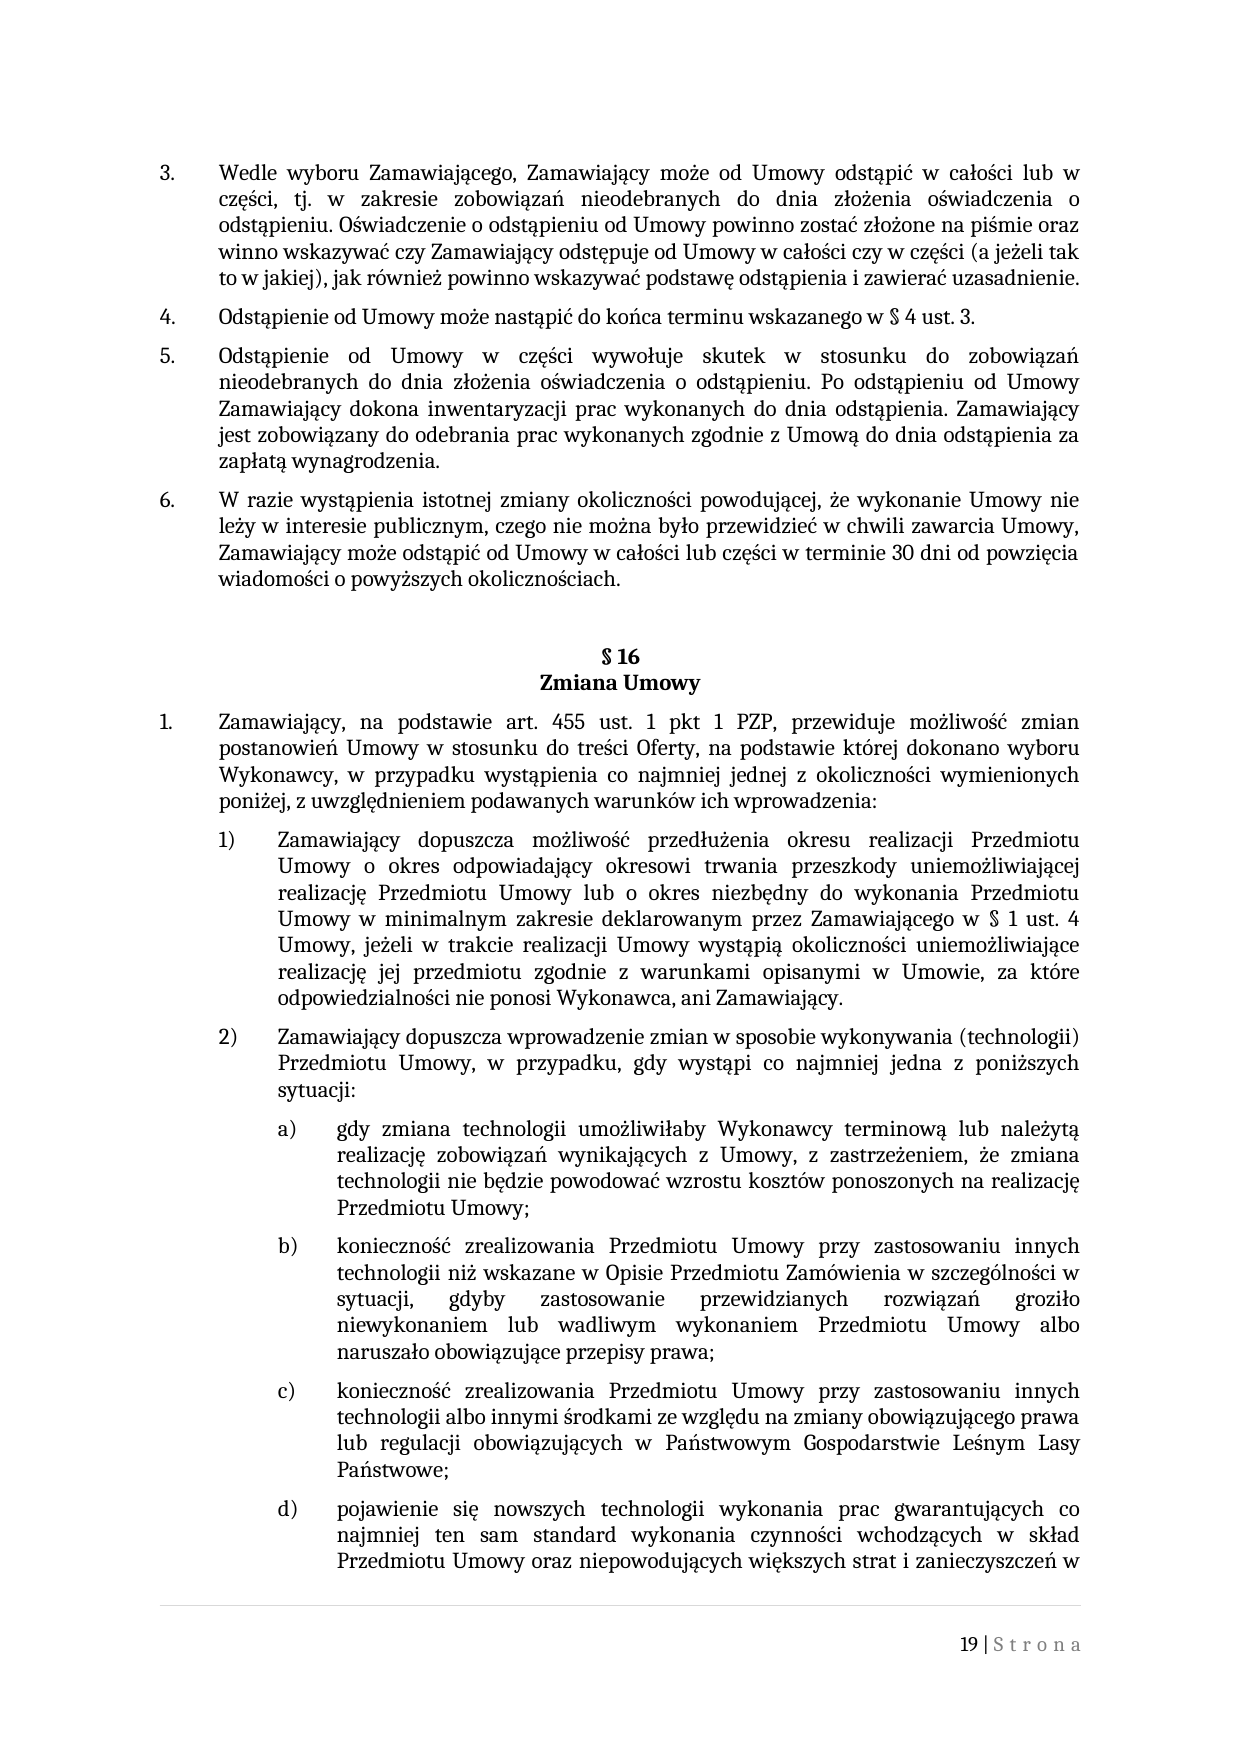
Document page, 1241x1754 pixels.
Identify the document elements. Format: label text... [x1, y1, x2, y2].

list Zamawiający dopuszcza możliwość przedłużenia okresu realizacji Przedmiotu Umowy o okres odpowiadający okresowi trwania przeszkody uniemożliwiającej realizację Przedmiotu Umowy lub o okres niezbędny do wykonania Przedmiotu Umowy w minimalnym zakresie deklarowanym przez Zamawiającego w § 1 ust. 4 Umowy, jeżeli w trakcie realizacji Umowy wystąpią okoliczności uniemożliwiające realizację jej przedmiotu zgodnie z warunkami opisanymi w Umowie, za które odpowiedzialności nie ponosi Wykonawca, ani Zamawiający. [218, 827, 1081, 1011]
list konieczność zrealizowania Przedmiotu Umowy przy zastosowaniu innych technologii albo innymi środkami ze względu na zmiany obowiązującego prawa lub regulacji obowiązujących w Państwowym Gospodarstwie Leśnym Lasy Państwowe; [278, 1377, 1081, 1483]
text 1. Zamawiający, na podstawie art. 455 ust. 1 pkt 1 PZP, przewiduje możliwość zmian postanowień Umowy w stosunku do treści Oferty, na podstawie której dokonano wyboru Wykonawcy, w przypadku wystąpienia co najmniej jednej z okoliczności wymienionych poniżej, z uwzględnieniem podawanych warunków ich wprowadzenia: [159, 709, 1081, 814]
list W razie wystąpienia istotnej zmiany okoliczności powodującej, że wykonanie Umowy nie leży w interesie publicznym, czego nie można było przewidzieć w chwili zawarcia Umowy, Zamawiający może odstąpić od Umowy w całości lub części w terminie 30 dni od powzięcia wiadomości o powyższych okolicznościach. [159, 487, 1081, 592]
list gdy zmiana technologii umożliwiłaby Wykonawcy terminową lub należytą realizację zobowiązań wynikających z Umowy, z zastrzeżeniem, że zmiana technologii nie będzie powodować wzrostu kosztów ponoszonych na realizację Przedmiotu Umowy; [278, 1115, 1081, 1221]
list Odstąpienie od Umowy może nastąpić do końca terminu wskazanego w § 4 ust. 3. [159, 304, 1081, 330]
list Wedle wyboru Zamawiającego, Zamawiający może od Umowy odstąpić w całości lub w części, tj. w zakresie zobowiązań nieodebranych do dnia złożenia oświadczenia o odstąpieniu. Oświadczenie o odstąpieniu od Umowy powinno zostać złożone na piśmie oraz winno wskazywać czy Zamawiający odstępuje od Umowy w całości czy w części (a jeżeli tak to w jakiej), jak również powinno wskazywać podstawę odstąpienia i zawierać uzasadnienie. [159, 159, 1081, 291]
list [278, 1495, 1081, 1574]
list Zamawiający dopuszcza wprowadzenie zmian w sposobie wykonywania (technologii) Przedmiotu Umowy, w przypadku, gdy wystąpi co najmniej jedna z poniższych sytuacji: [218, 1024, 1081, 1103]
list Odstąpienie od Umowy w części wywołuje skutek w stosunku do zobowiązań nieodebranych do dnia złożenia oświadczenia o odstąpieniu. Po odstąpieniu od Umowy Zamawiający dokona inwentaryzacji prac wykonanych do dnia odstąpienia. Zamawiający jest zobowiązany do odebrania prac wykonanych zgodnie z Umową do dnia odstąpienia za zapłatą wynagrodzenia. [159, 343, 1081, 474]
list konieczność zrealizowania Przedmiotu Umowy przy zastosowaniu innych technologii niż wskazane w Opisie Przedmiotu Zamówienia w szczególności w sytuacji, gdyby zastosowanie przewidzianych rozwiązań groziło niewykonaniem lub wadliwym wykonaniem Przedmiotu Umowy albo naruszało obowiązujące przepisy prawa; [278, 1233, 1081, 1365]
text § 16 Zmiana Umowy [159, 644, 1081, 696]
